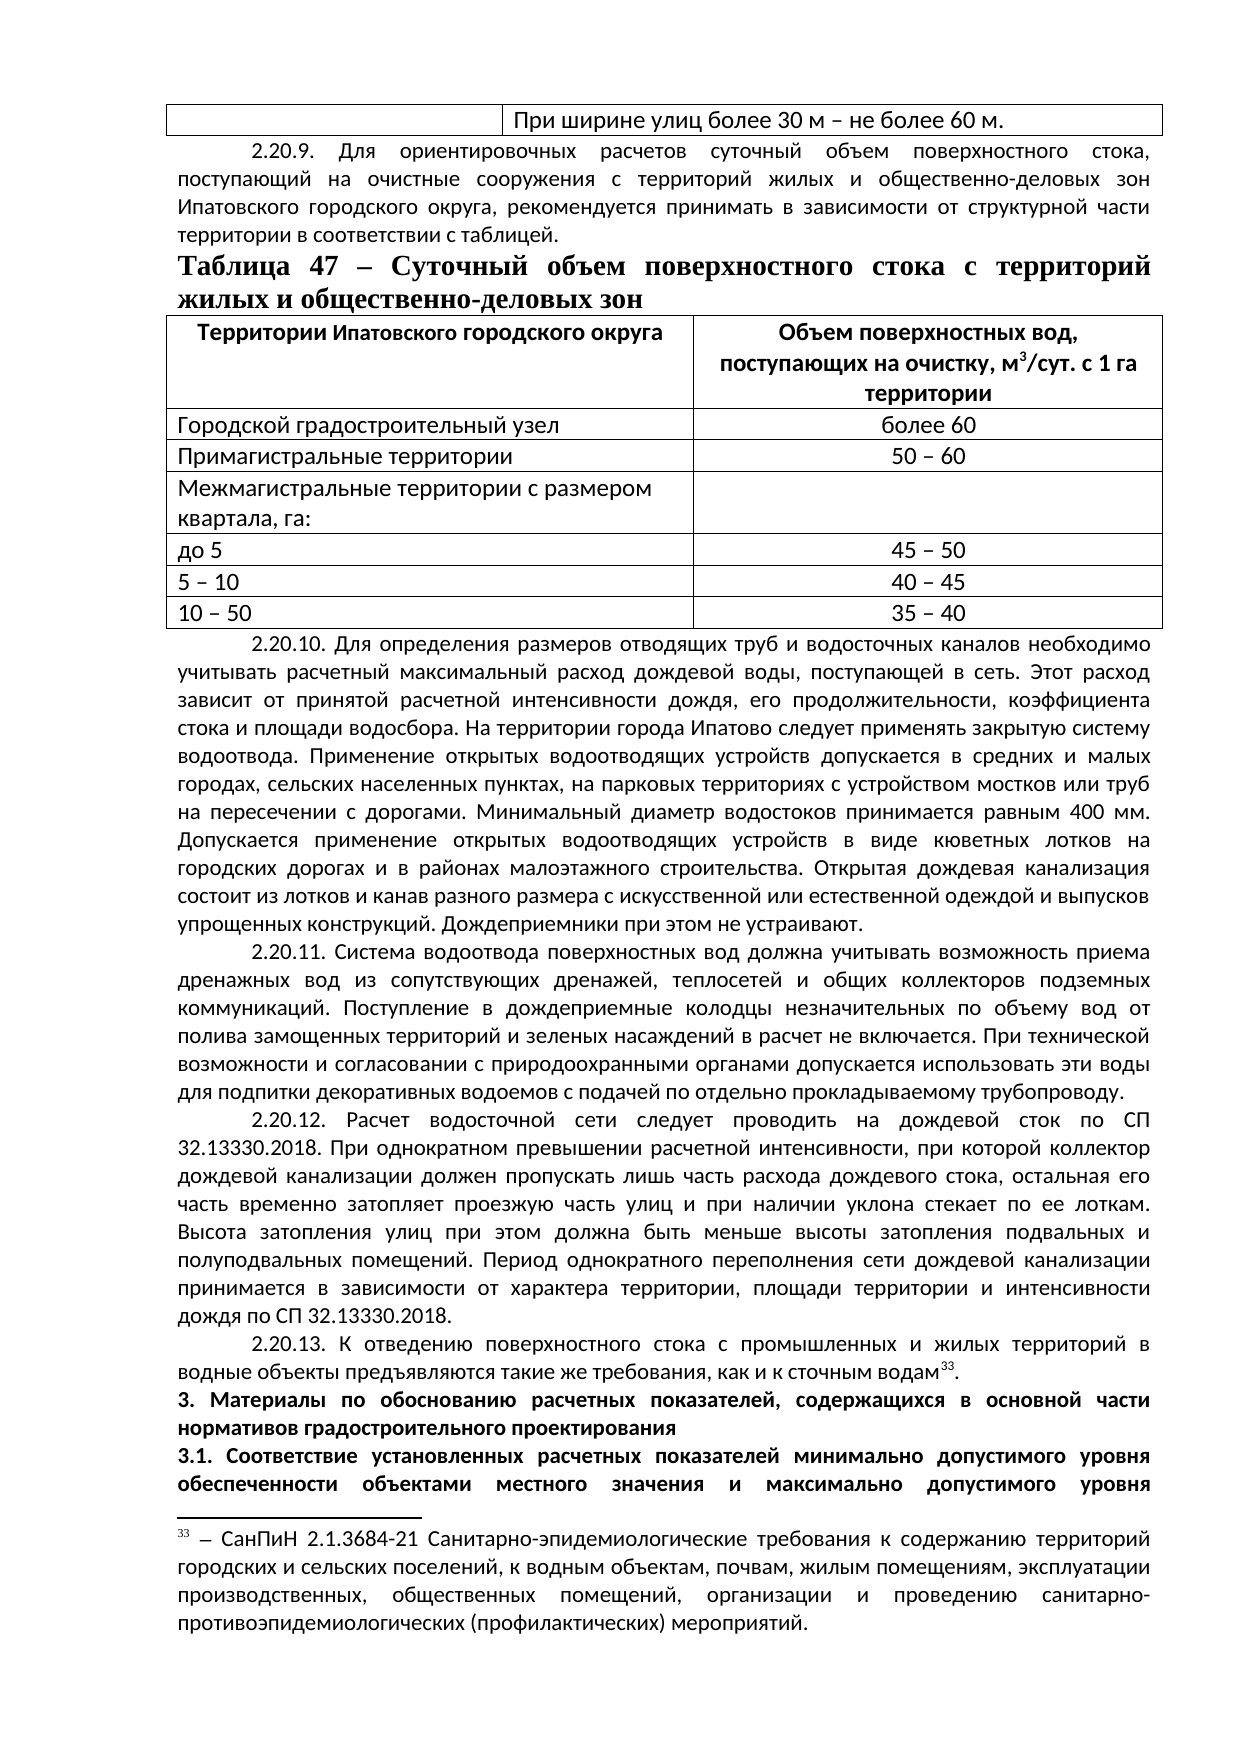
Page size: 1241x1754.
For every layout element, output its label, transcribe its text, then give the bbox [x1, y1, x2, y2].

table_header Объем поверхностных вод, поступающих на очистку, м3/сут. с 1 га территории [694, 316, 1162, 408]
table_cell [694, 472, 1162, 533]
table_cell 45 – 50 [694, 534, 1162, 564]
table_cell Городской градостроительный узел [167, 409, 693, 439]
table_header Территории Ипатовского городского округа [167, 316, 693, 408]
table_cell 40 – 45 [694, 566, 1162, 596]
text 2.20.12. Расчет водосточной сети следует проводить на дождевой сток по СП 32.13330.2018. При однократном превышении расчетной интенсивности, при которой коллектор дождевой канализации должен пропускать лишь часть расхода дождевого стока, остальная его часть временно затопляет проезжую часть улиц и при наличии уклона стекает по ее лоткам. Высота затопления улиц при этом должна быть меньше высоты затопления подвальных и полуподвальных помещений. Период однократного переполнения сети дождевой канализации принимается в зависимости от характера территории, площади территории и интенсивности дождя по СП 32.13330.2018. [177, 1105, 1152, 1329]
table_cell 50 – 60 [694, 440, 1162, 471]
text 2.20.10. Для определения размеров отводящих труб и водосточных каналов необходимо учитывать расчетный максимальный расход дождевой воды, поступающей в сеть. Этот расход зависит от принятой расчетной интенсивности дождя, его продолжительности, коэффициента стока и площади водосбора. На территории города Ипатово следует применять закрытую систему водоотвода. Применение открытых водоотводящих устройств допускается в средних и малых городах, сельских населенных пунктах, на парковых территориях с устройством мостков или труб на пересечении с дорогами. Минимальный диаметр водостоков принимается равным 400 мм. Допускается применение открытых водоотводящих устройств в виде кюветных лотков на городских дорогах и в районах малоэтажного строительства. Открытая дождевая канализация состоит из лотков и канав разного размера с искусственной или естественной одеждой и выпусков упрощенных конструкций. Дождеприемники при этом не устраивают. [177, 629, 1152, 937]
text 3. Материалы по обоснованию расчетных показателей, содержащихся в основной части нормативов градостроительного проектирования [177, 1385, 1152, 1441]
text 2.20.9. Для ориентировочных расчетов суточный объем поверхностного стока, поступающий на очистные сооружения с территорий жилых и общественно-деловых зон Ипатовского городского округа, рекомендуется принимать в зависимости от структурной части территории в соответствии с таблицей. [177, 136, 1152, 248]
table_cell При ширине улиц более 30 м – не более 60 м. [503, 105, 1162, 135]
text 2.20.11. Система водоотвода поверхностных вод должна учитывать возможность приема дренажных вод из сопутствующих дренажей, теплосетей и общих коллекторов подземных коммуникаций. Поступление в дождеприемные колодцы незначительных по объему вод от полива замощенных территорий и зеленых насаждений в расчет не включается. При технической возможности и согласовании с природоохранными органами допускается использовать эти воды для подпитки декоративных водоемов с подачей по отдельно прокладываемому трубопроводу. [177, 937, 1152, 1105]
table_cell 10 – 50 [167, 597, 693, 628]
table_cell Межмагистральные территории с размером квартала, га: [167, 472, 693, 533]
table_cell до 5 [167, 534, 693, 564]
text 2.20.13. К отведению поверхностного стока с промышленных и жилых территорий в водные объекты предъявляются такие же требования, как и к сточным водам. [177, 1329, 1152, 1385]
table_cell 5 – 10 [167, 566, 693, 596]
table_cell 35 – 40 [694, 597, 1162, 628]
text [177, 1441, 1152, 1497]
text Таблица 47 – Суточный объем поверхностного стока с территорий жилых и общественно-деловых зон [177, 248, 1152, 315]
table_cell более 60 [694, 409, 1162, 439]
table_cell Примагистральные территории [167, 440, 693, 471]
